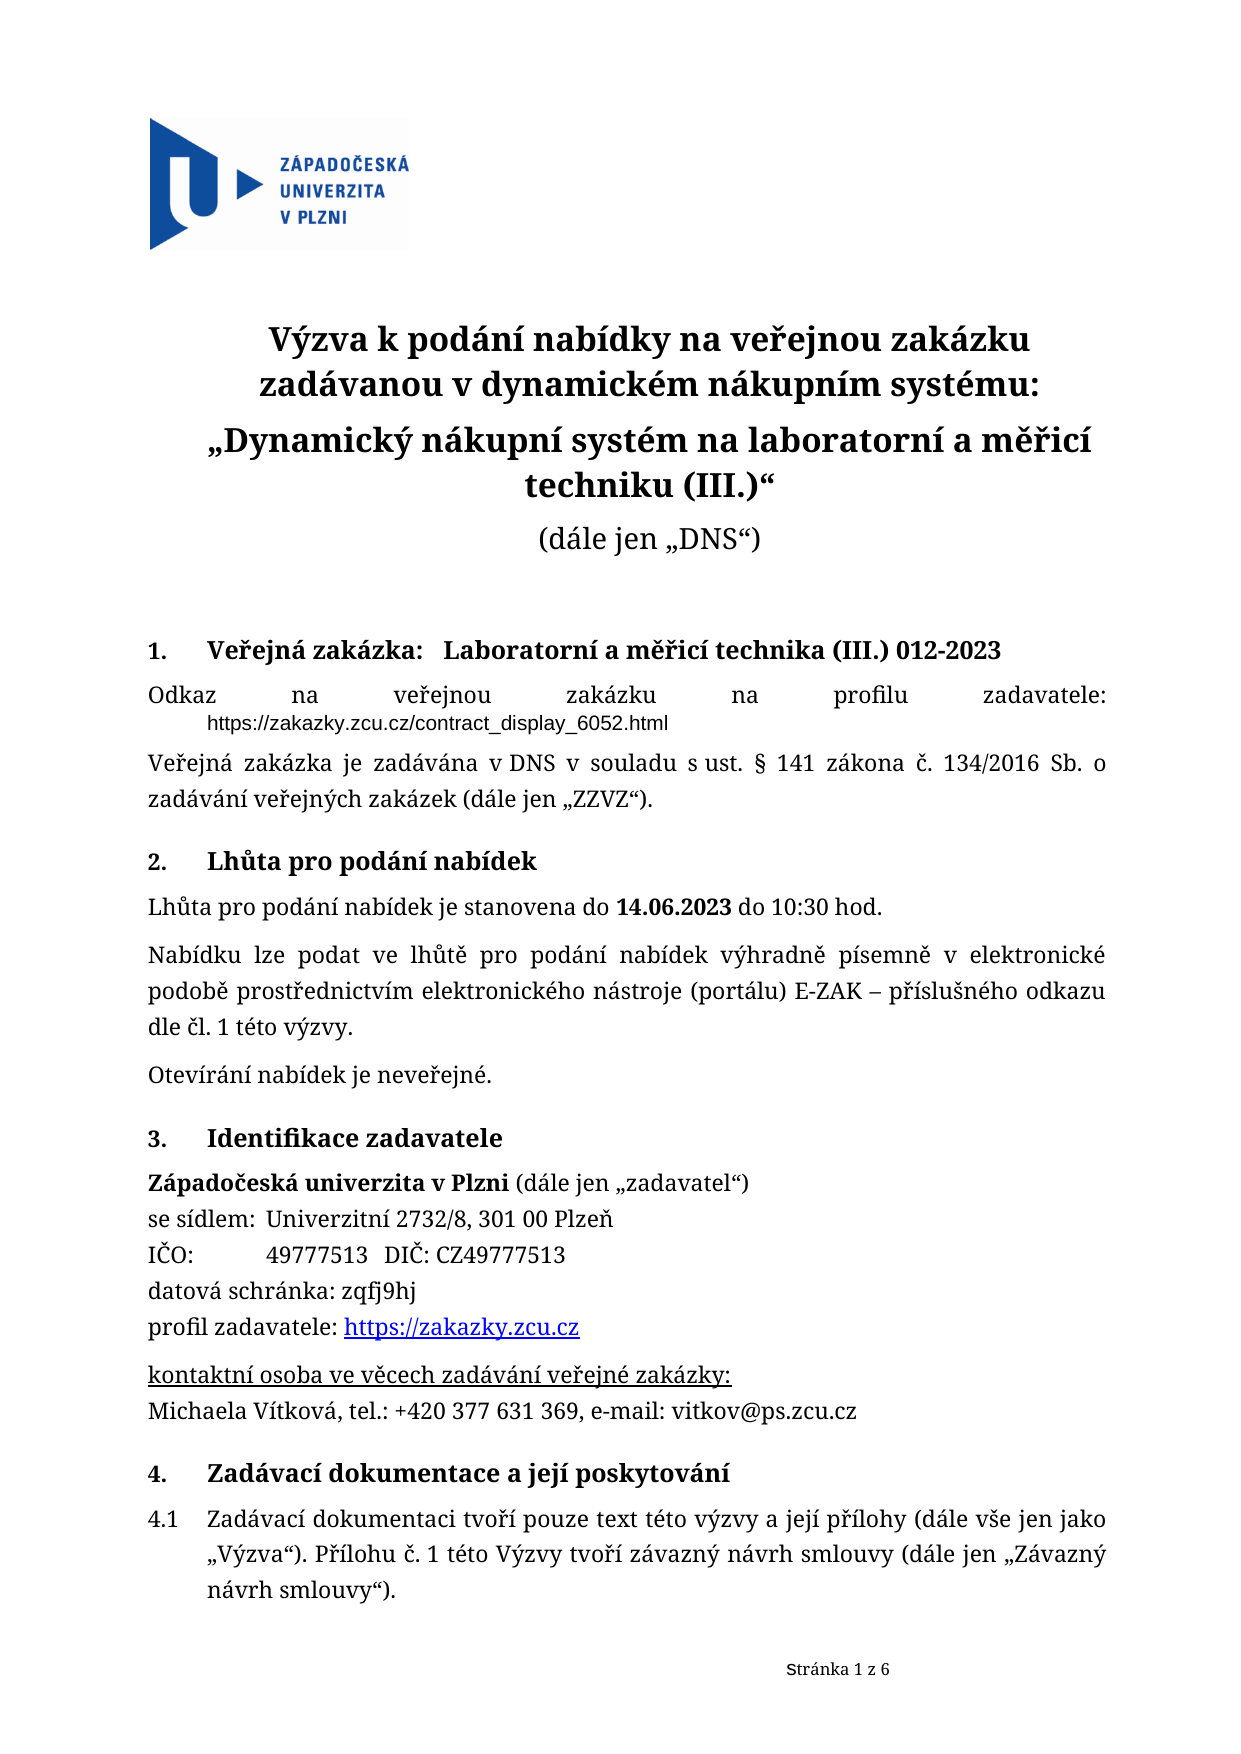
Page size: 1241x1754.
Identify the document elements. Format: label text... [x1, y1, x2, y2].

subtitle Zadávací dokumentace a její poskytování [148, 1456, 1107, 1490]
text kontaktní osoba ve věcech zadávání veřejné zakázky: [148, 1359, 1107, 1390]
text se sídlem: Univerzitní 2732/8, 301 00 Plzeň [148, 1203, 1107, 1234]
text Otevírání nabídek je neveřejné. [148, 1059, 1107, 1091]
text datová schránka: zqfj9hj [148, 1275, 1107, 1306]
text IČO: 49777513 DIČ: CZ49777513 [148, 1239, 1107, 1270]
text Odkaz na veřejnou zakázku na profilu zadavatele: https://zakazky.zcu.cz/contract_display_6052.html [148, 679, 1107, 735]
text profil zadavatele: https://zakazky.zcu.cz [148, 1311, 1107, 1342]
text (dále jen „DNS“) [192, 518, 1107, 558]
subtitle Lhůta pro podání nabídek [148, 844, 1107, 878]
text Nabídku lze podat ve lhůtě pro podání nabídek výhradně písemně v elektronické podobě prostřednictvím elektronického nástroje (portálu) E-ZAK – příslušného odkazu dle čl. 1 této výzvy. [148, 939, 1107, 1042]
picture [150, 118, 409, 250]
text Michaela Vítková, tel.: +420 377 631 369, e-mail: vitkov@ps.zcu.cz [148, 1395, 1107, 1426]
subtitle Identifikace zadavatele [148, 1120, 1107, 1154]
text Západočeská univerzita v Plzni (dále jen „zadavatel“) [148, 1167, 1107, 1198]
text Veřejná zakázka je zadávána v DNS v souladu s ust. § 141 zákona č. 134/2016 Sb. o zadávání veřejných zakázek (dále jen „ZZVZ“). [148, 747, 1107, 814]
subtitle Veřejná zakázka: Laboratorní a měřicí technika (III.) 012-2023 [148, 633, 1107, 667]
text Výzva k podání nabídky na veřejnou zakázku zadávanou v dynamickém nákupním systému: [192, 316, 1107, 406]
text Lhůta pro podání nabídek je stanovena do 14.06.2023 do 10:30 hod. [148, 891, 1107, 922]
list Zadávací dokumentaci tvoří pouze text této výzvy a její přílohy (dále vše jen jako „Výzva“). Přílohu č. 1 této Výzvy tvoří závazný návrh smlouvy (dále jen „Závazný návrh smlouvy“). [148, 1502, 1107, 1606]
text „Dynamický nákupní systém na laboratorní a měřicí techniku (III.)“ [192, 417, 1107, 508]
